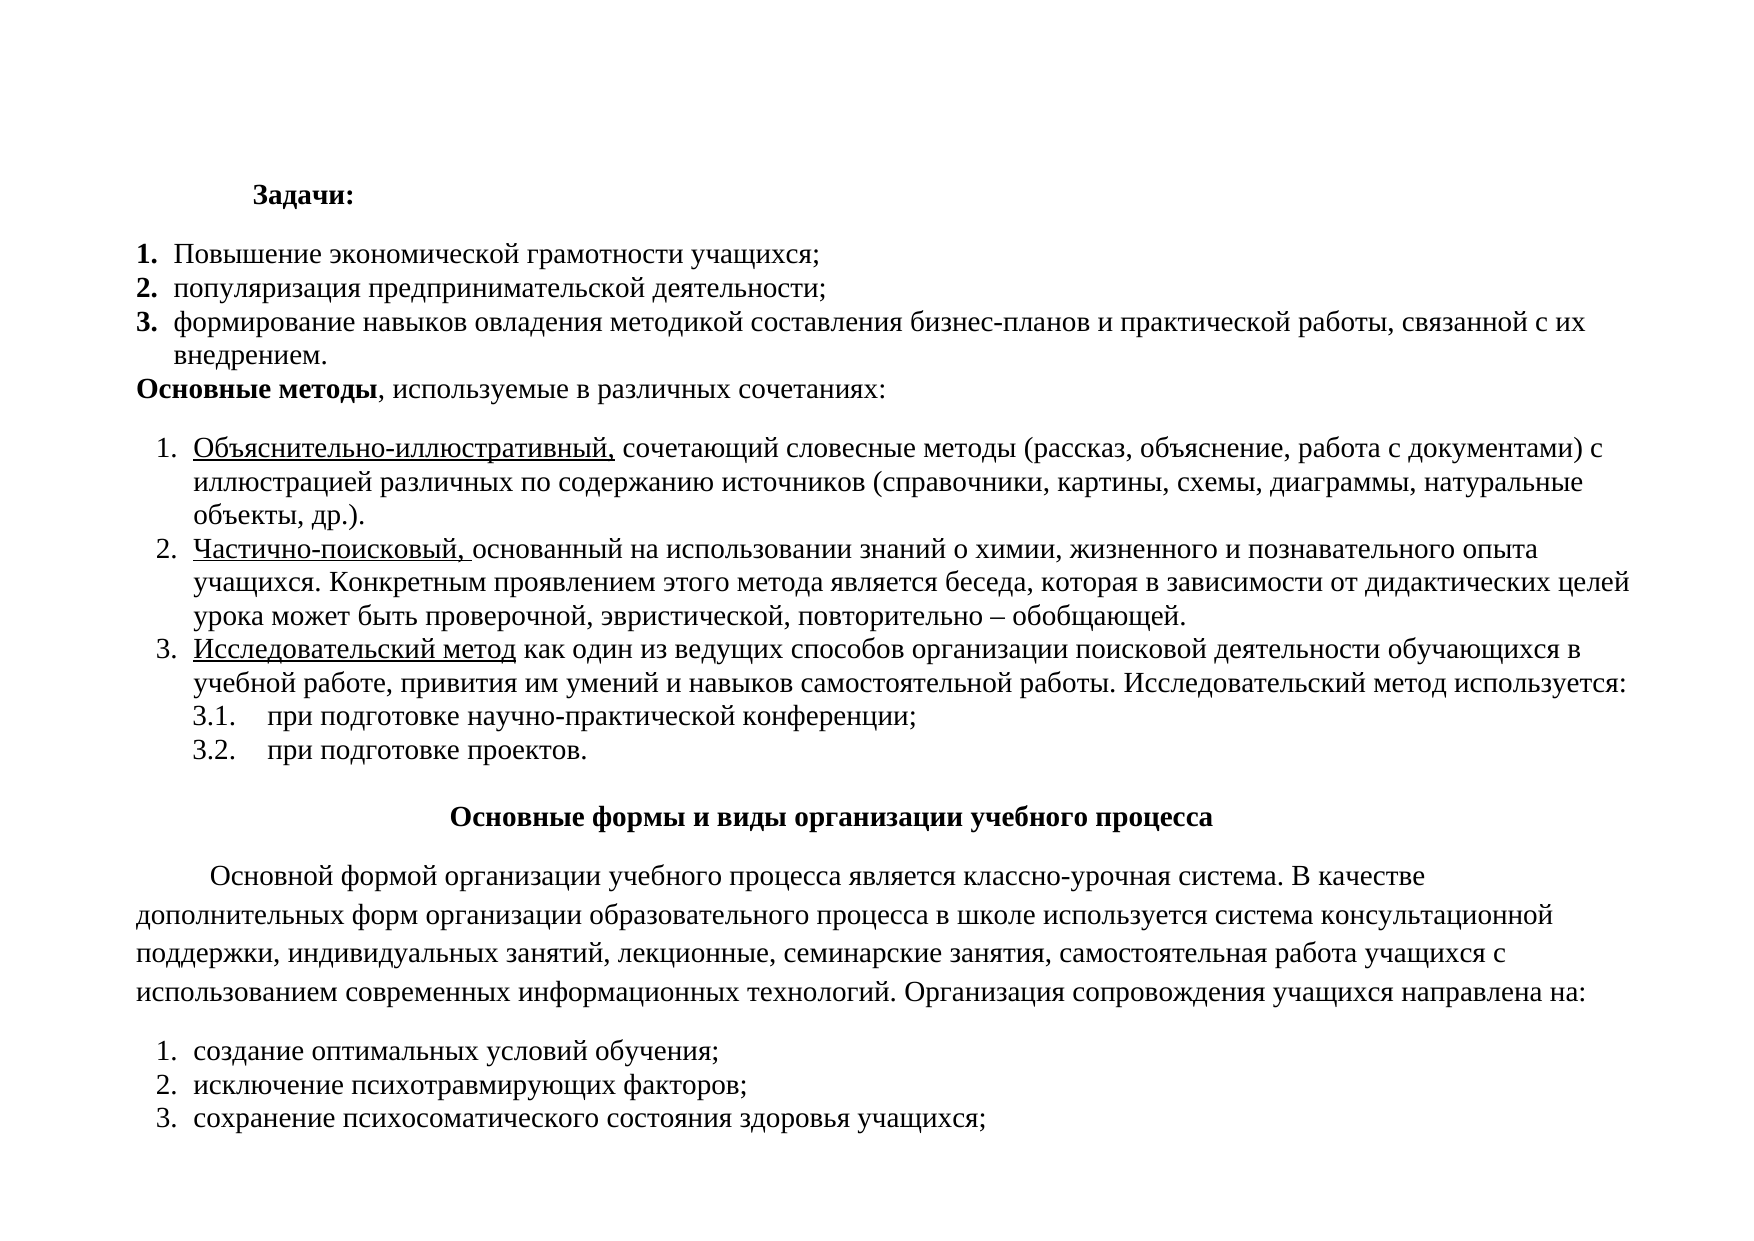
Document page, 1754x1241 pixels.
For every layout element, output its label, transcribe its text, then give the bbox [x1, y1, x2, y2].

list при подготовке научно-практической конференции; [192, 698, 1636, 732]
list популяризация предпринимательской деятельности; [136, 270, 1636, 304]
list Исследовательский метод как один из ведущих способов организации поисковой деятельности обучающихся в учебной работе, привития им умений и навыков самостоятельной работы. Исследовательский метод используется: [156, 631, 1636, 698]
text Задачи: [136, 177, 1636, 211]
list сохранение психосоматического состояния здоровья учащихся; [156, 1101, 1636, 1134]
text Основные формы и виды организации учебного процесса [118, 799, 1636, 833]
list создание оптимальных условий обучения; [156, 1033, 1636, 1067]
list исключение психотравмирующих факторов; [156, 1067, 1636, 1101]
list Частично-поисковый, основанный на использовании знаний о химии, жизненного и познавательного опыта учащихся. Конкретным проявлением этого метода является беседа, которая в зависимости от дидактических целей урока может быть проверочной, эвристической, повторительно – обобщающей. [156, 531, 1636, 631]
text Основной формой организации учебного процесса является классно-урочная система. В качестве дополнительных форм организации образовательного процесса в школе используется система консультационной поддержки, индивидуальных занятий, лекционные, семинарские занятия, самостоятельная работа учащихся с использованием современных информационных технологий. Организация сопровождения учащихся направлена на: [136, 858, 1636, 1008]
list при подготовке проектов. [192, 732, 1636, 766]
text Основные методы, используемые в различных сочетаниях: [136, 371, 1636, 404]
list Объяснительно-иллюстративный, сочетающий словесные методы (рассказ, объяснение, работа с документами) с иллюстрацией различных по содержанию источников (справочники, картины, схемы, диаграммы, натуральные объекты, др.). [156, 430, 1636, 531]
list Повышение экономической грамотности учащихся; [136, 237, 1636, 270]
list формирование навыков овладения методикой составления бизнес-планов и практической работы, связанной с их внедрением. [136, 304, 1636, 371]
